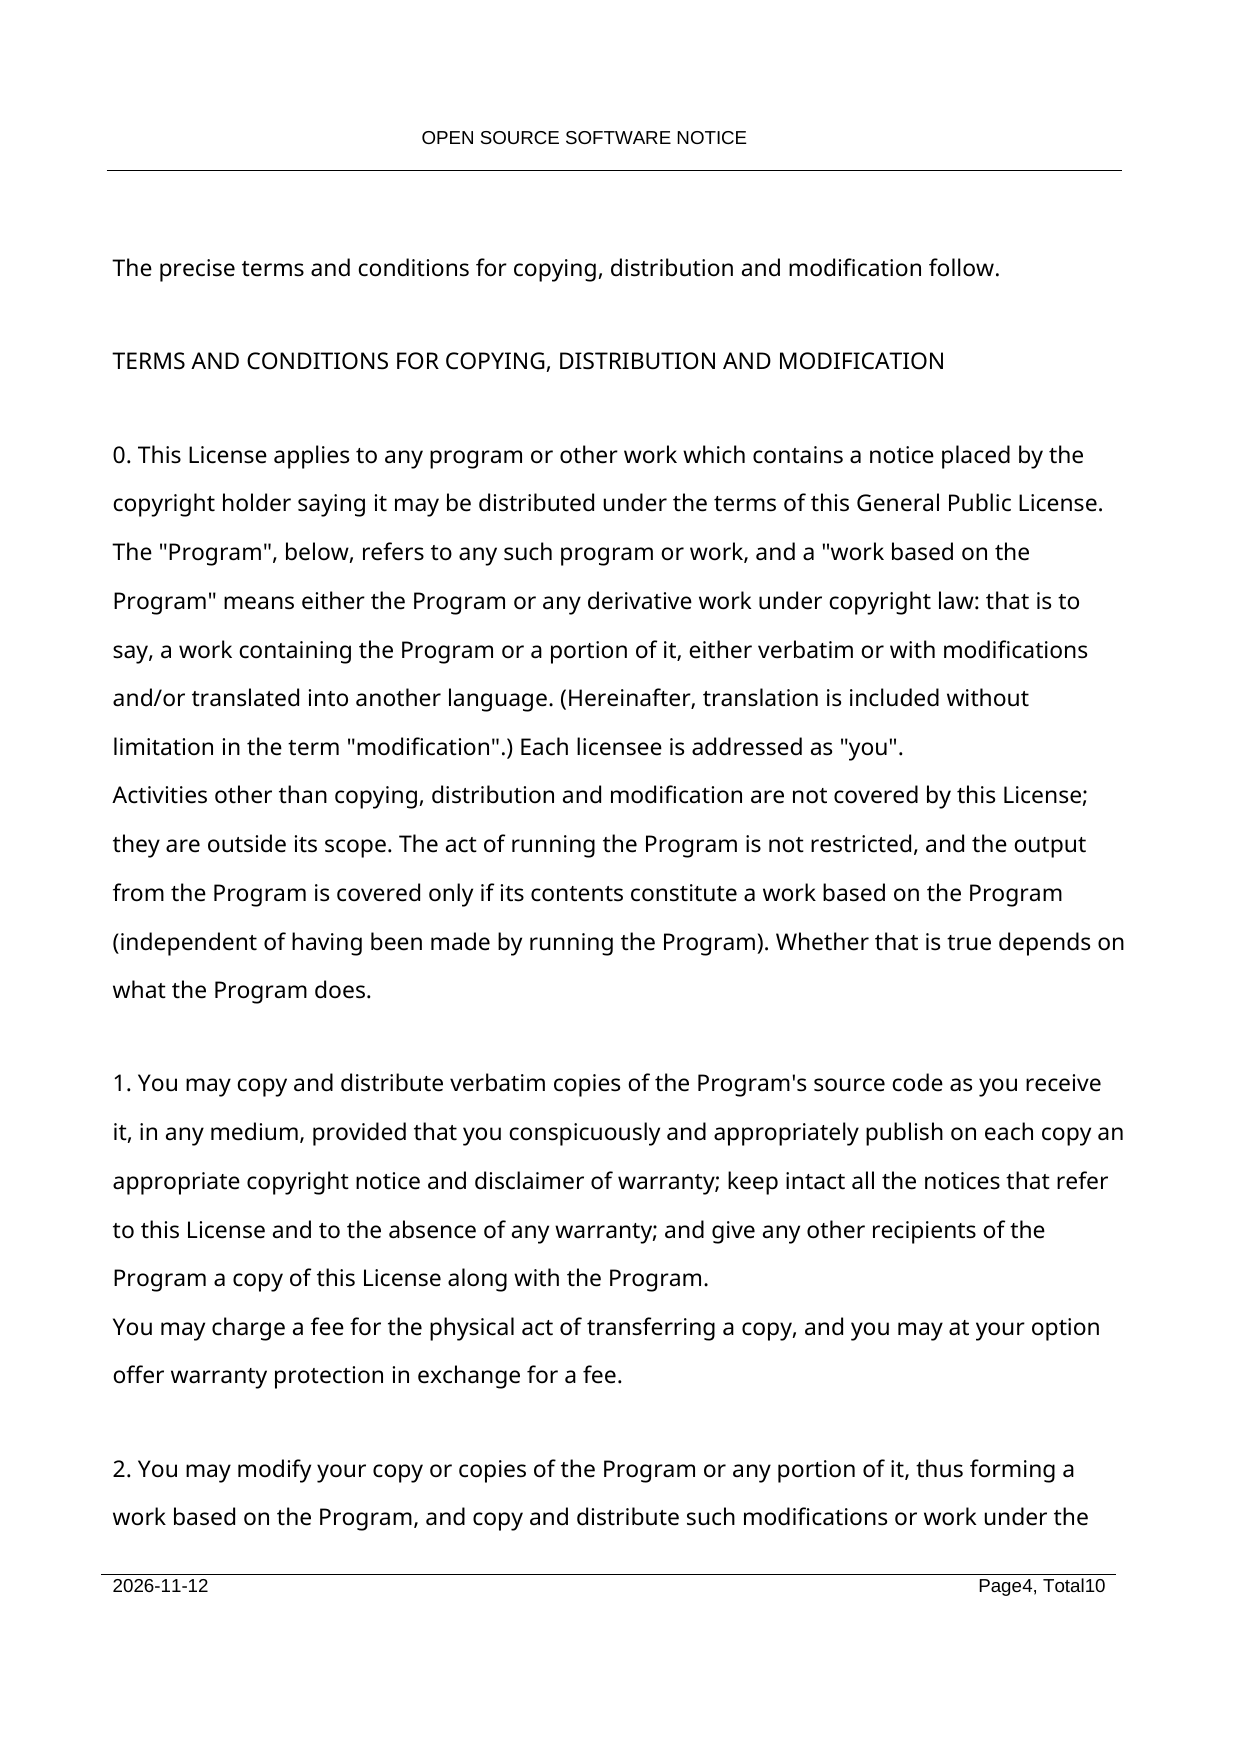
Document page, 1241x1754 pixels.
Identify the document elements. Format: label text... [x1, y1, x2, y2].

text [112, 1452, 1128, 1533]
text You may charge a fee for the physical act of transferring a copy, and you may at your option offer warranty protection in exchange for a fee. [112, 1310, 1128, 1391]
text TERMS AND CONDITIONS FOR COPYING, DISTRIBUTION AND MODIFICATION [112, 345, 1128, 377]
text 0. This License applies to any program or other work which contains a notice placed by the copyright holder saying it may be distributed under the terms of this General Public License. The "Program", below, refers to any such program or work, and a "work based on the Program" means either the Program or any derivative work under copyright law: that is to say, a work containing the Program or a portion of it, either verbatim or with modifications and/or translated into another language. (Hereinafter, translation is included without limitation in the term "modification".) Each licensee is addressed as "you". [112, 438, 1128, 763]
text 1. You may copy and distribute verbatim copies of the Program's source code as you receive it, in any medium, provided that you conspicuously and appropriately publish on each copy an appropriate copyright notice and disclaimer of warranty; keep intact all the notices that refer to this License and to the absence of any warranty; and give any other recipients of the Program a copy of this License along with the Program. [112, 1067, 1128, 1294]
text The precise terms and conditions for copying, distribution and modification follow. [112, 251, 1128, 284]
text Activities other than copying, distribution and modification are not covered by this License; they are outside its scope. The act of running the Program is not restricted, and the output from the Program is covered only if its contents constitute a work based on the Program (independent of having been made by running the Program). Whether that is true depends on what the Program does. [112, 778, 1128, 1006]
